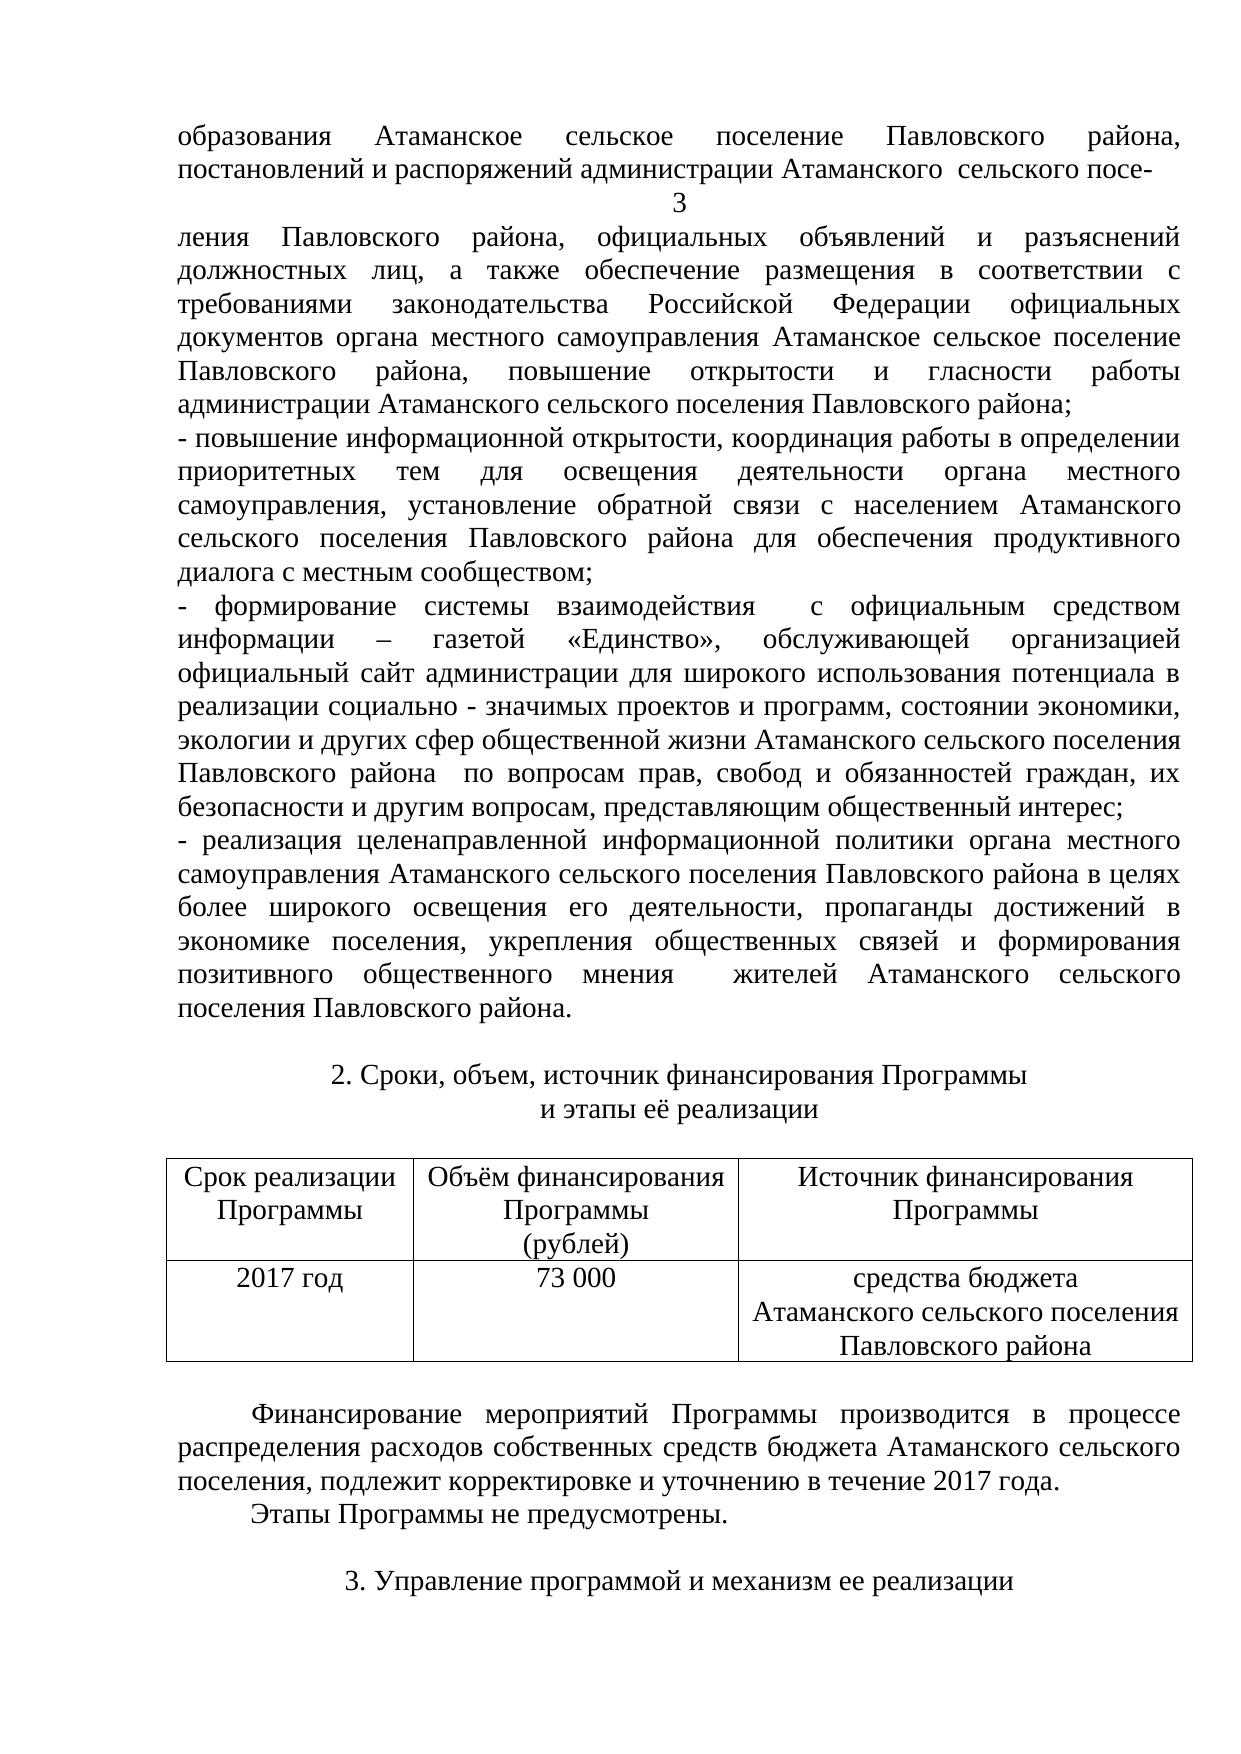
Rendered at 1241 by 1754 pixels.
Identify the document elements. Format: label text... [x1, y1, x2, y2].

text Этапы Программы не предусмотрены. [177, 1496, 1181, 1530]
table_cell средства бюджета Атаманского сельского поселения Павловского района [739, 1261, 1192, 1361]
text Финансирование мероприятий Программы производится в процессе распределения расходов собственных средств бюджета Атаманского сельского поселения, подлежит корректировке и уточнению в течение 2017 года. [177, 1396, 1181, 1496]
text 2. Сроки, объем, источник финансирования Программы [177, 1057, 1181, 1091]
text 3 [177, 185, 1181, 219]
text 3. Управление программой и механизм ее реализации [177, 1563, 1181, 1597]
text - повышение информационной открытости, координация работы в определении приоритетных тем для освещения деятельности органа местного самоуправления, установление обратной связи с населением Атаманского сельского поселения Павловского района для обеспечения продуктивного диалога с местным сообществом; [177, 420, 1181, 588]
table_cell 73 000 [414, 1261, 738, 1361]
text и этапы её реализации [177, 1091, 1181, 1124]
text - формирование системы взаимодействия с официальным средством информации – газетой «Единство», обслуживающей организацией официальный сайт администрации для широкого использования потенциала в реализации социально - значимых проектов и программ, состоянии экономики, экологии и других сфер общественной жизни Атаманского сельского поселения Павловского района по вопросам прав, свобод и обязанностей граждан, их безопасности и другим вопросам, представляющим общественный интерес; [177, 588, 1181, 822]
table_header Источник финансирования Программы [739, 1159, 1192, 1259]
text ления Павловского района, официальных объявлений и разъяснений должностных лиц, а также обеспечение размещения в соответствии с требованиями законодательства Российской Федерации официальных документов органа местного самоуправления Атаманское сельское поселение Павловского района, повышение открытости и гласности работы администрации Атаманского сельского поселения Павловского района; [177, 219, 1181, 420]
table_header Срок реализации Программы [167, 1159, 413, 1259]
table_header Объём финансирования Программы (рублей) [414, 1159, 738, 1259]
text - реализация целенаправленной информационной политики органа местного самоуправления Атаманского сельского поселения Павловского района в целях более широкого освещения его деятельности, пропаганды достижений в экономике поселения, укрепления общественных связей и формирования позитивного общественного мнения жителей Атаманского сельского поселения Павловского района. [177, 822, 1181, 1024]
table_cell 2017 год [167, 1261, 413, 1361]
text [177, 118, 1181, 185]
